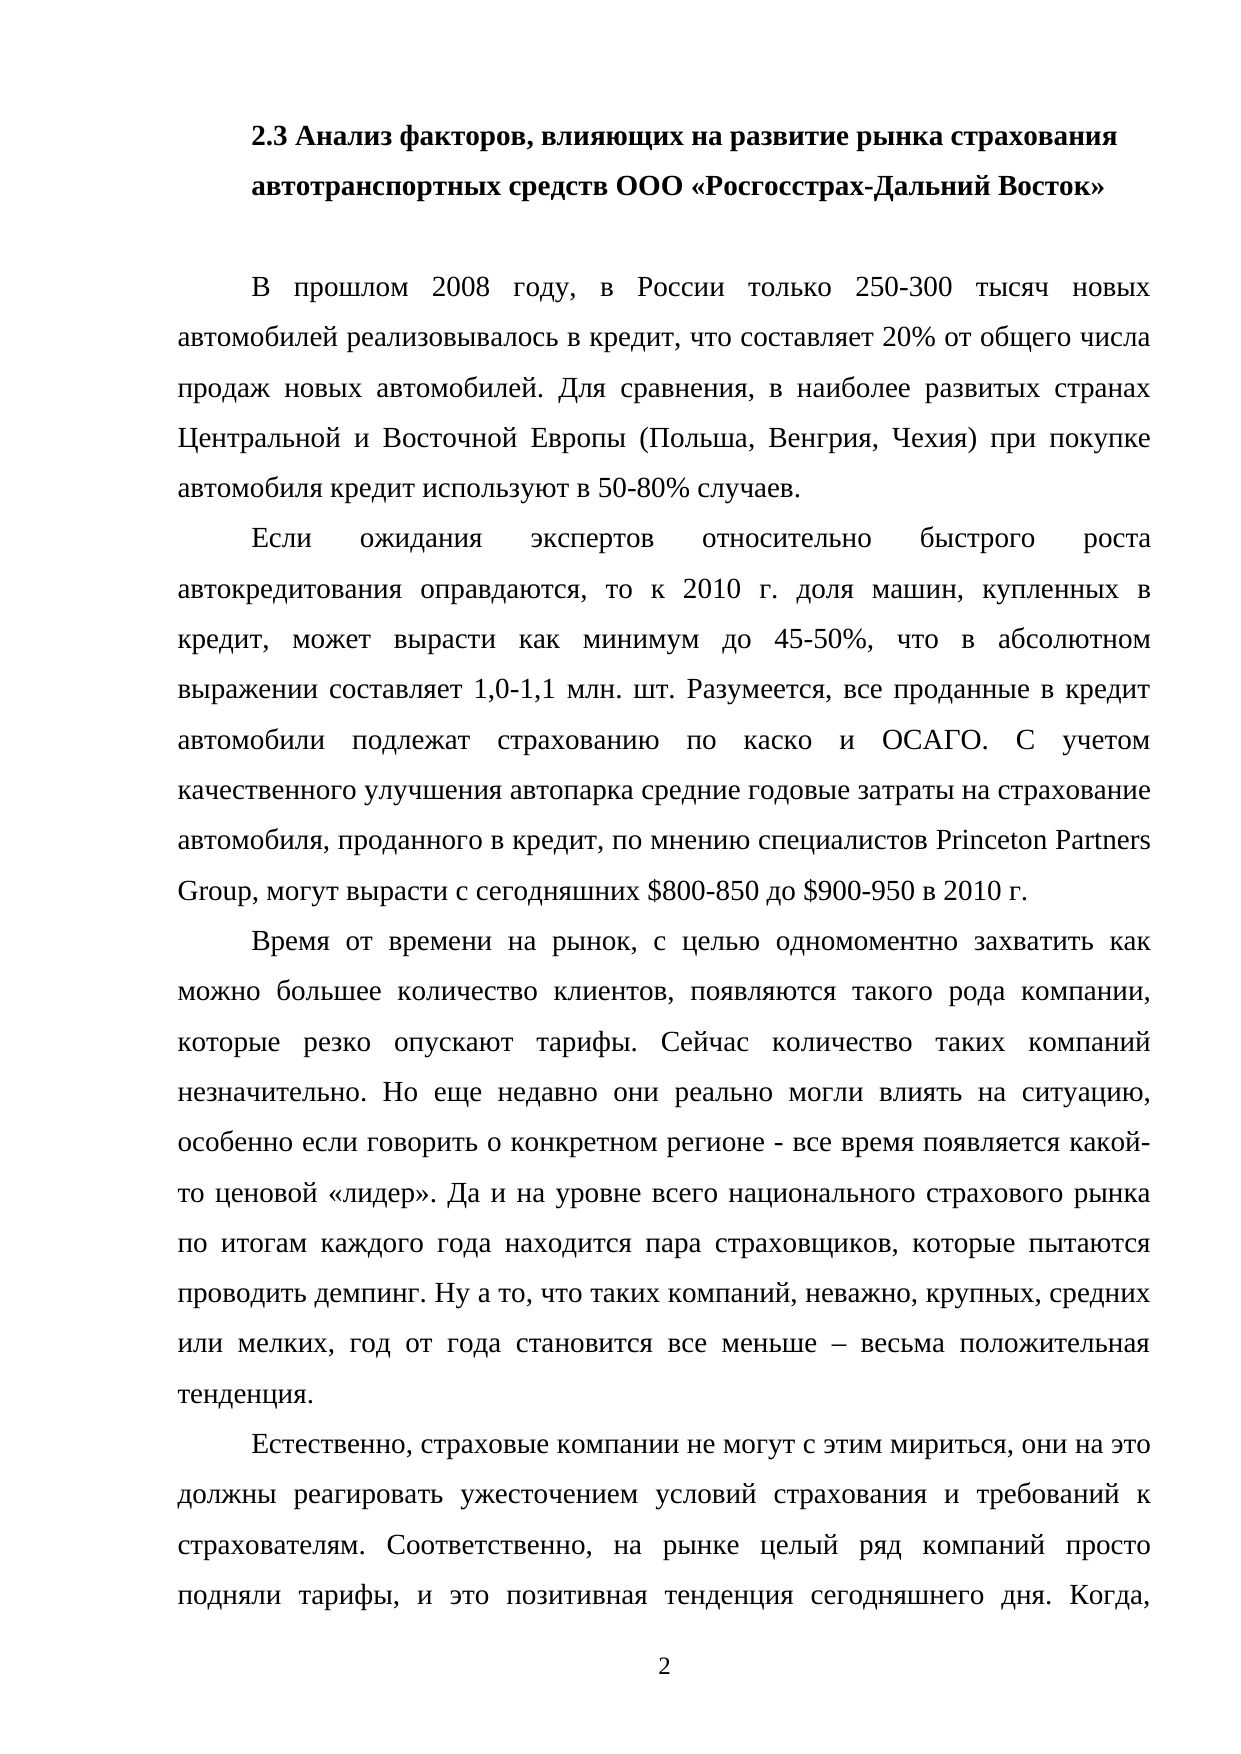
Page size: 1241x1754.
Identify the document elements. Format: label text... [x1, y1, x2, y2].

text Время от времени на рынок, с целью одномоментно захватить как можно большее количество клиентов, появляются такого рода компании, которые резко опускают тарифы. Сейчас количество таких компаний незначительно. Но еще недавно они реально могли влиять на ситуацию, особенно если говорить о конкретном регионе - все время появляется какой-то ценовой «лидер». Да и на уровне всего национального страхового рынка по итогам каждого года находится пара страховщиков, которые пытаются проводить демпинг. Ну а то, что таких компаний, неважно, крупных, средних или мелких, год от года становится все меньше – весьма положительная тенденция. [177, 923, 1152, 1409]
text Если ожидания экспертов относительно быстрого роста автокредитования оправдаются, то к 2010 г. доля машин, купленных в кредит, может вырасти как минимум до 45-50%, что в абсолютном выражении составляет 1,0-1,1 млн. шт. Разумеется, все проданные в кредит автомобили подлежат страхованию по каско и ОСАГО. С учетом качественного улучшения автопарка средние годовые затраты на страхование автомобиля, проданного в кредит, по мнению специалистов Princeton Partners Group, могут вырасти с сегодняшних $800-850 до $900-950 в 2010 г. [177, 521, 1152, 906]
subtitle 2.3 Анализ факторов, влияющих на развитие рынка страхования автотранспортных средств ООО «Росгосстрах-Дальний Восток» [251, 118, 1152, 202]
text В прошлом 2008 году, в России только 250-300 тысяч новых автомобилей реализовывалось в кредит, что составляет 20% от общего числа продаж новых автомобилей. Для сравнения, в наиболее развитых странах Центральной и Восточной Европы (Польша, Венгрия, Чехия) при покупке автомобиля кредит используют в 50-80% случаев. [177, 269, 1152, 504]
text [177, 1426, 1152, 1611]
